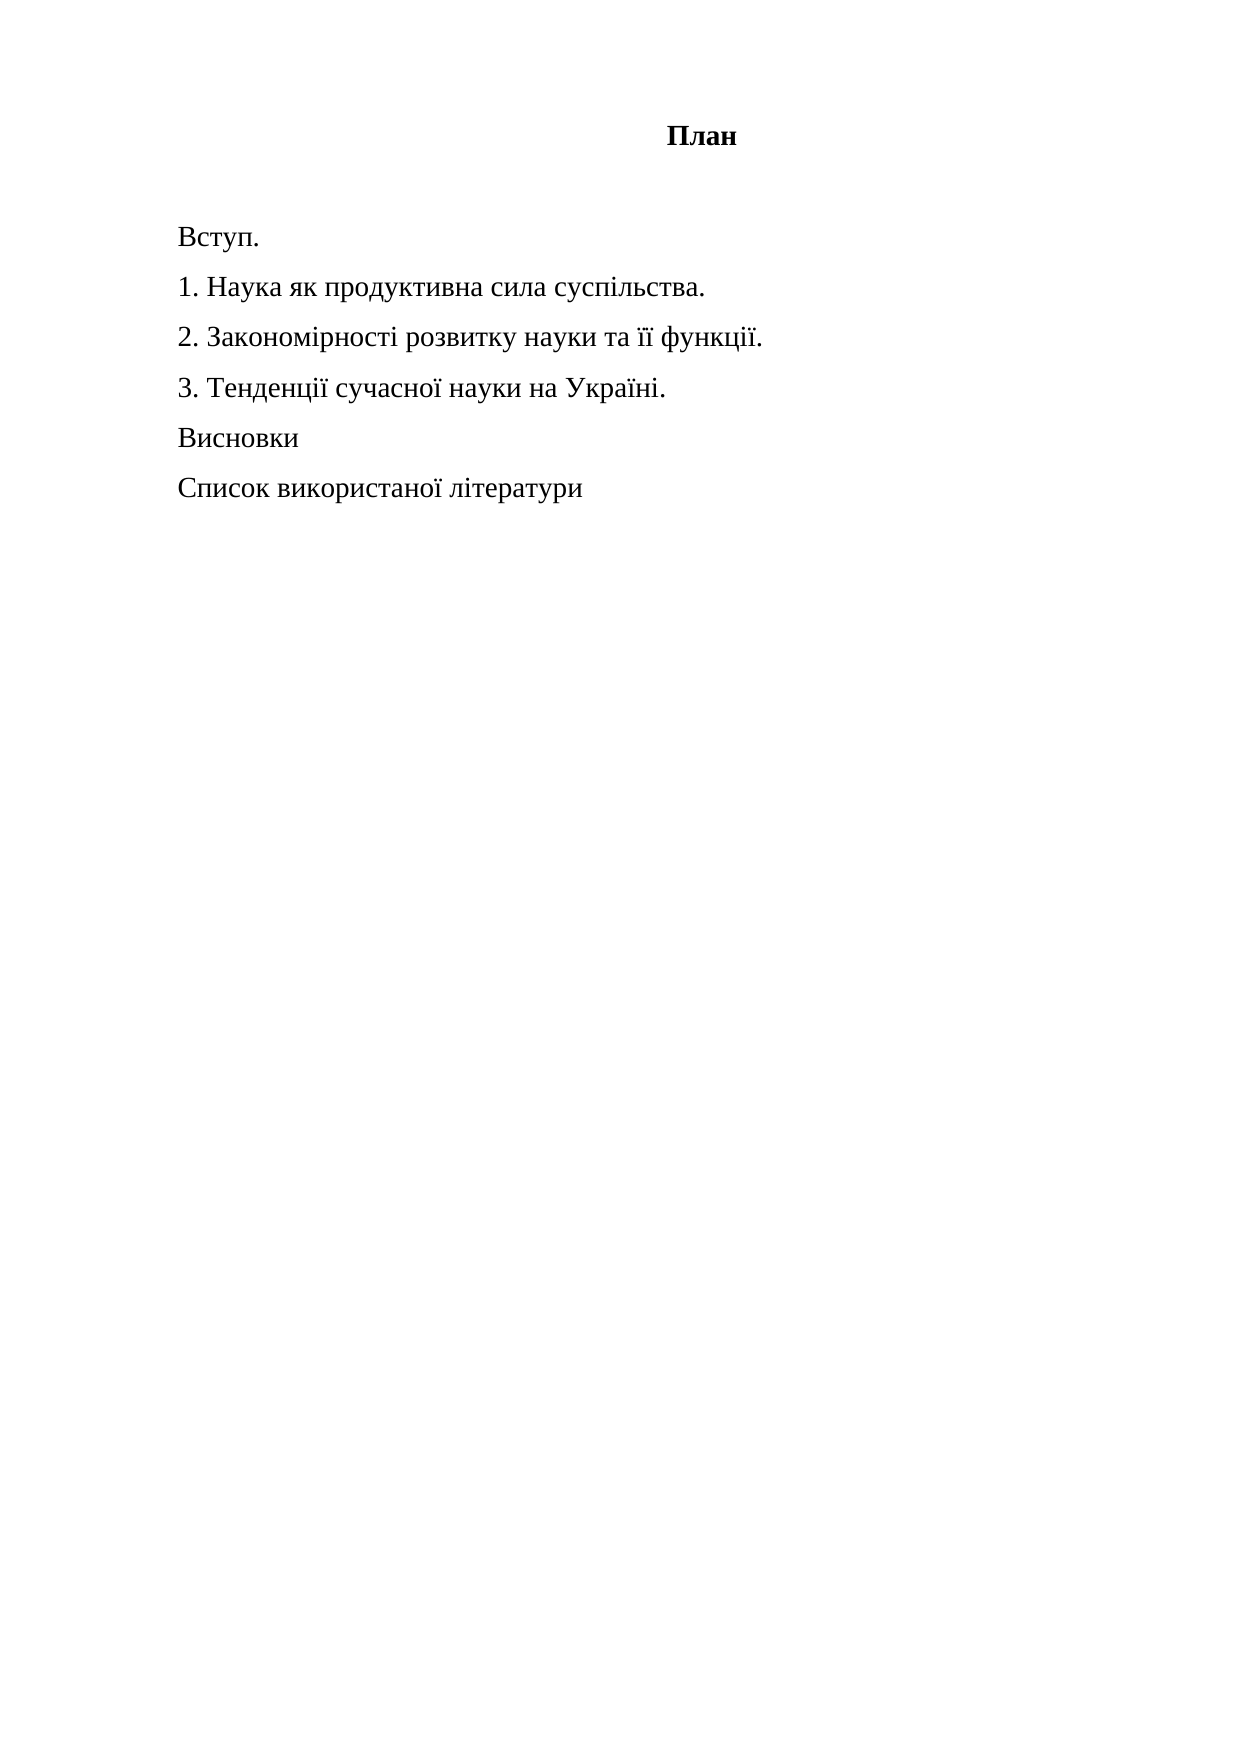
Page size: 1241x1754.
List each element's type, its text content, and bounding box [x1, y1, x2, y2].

text 1. Наука як продуктивна сила суспільства. [177, 269, 1152, 303]
text Висновки [177, 420, 1152, 453]
text Список використаної літератури [177, 470, 1152, 504]
text 3. Тенденції сучасної науки на Україні. [177, 370, 1152, 403]
text Вступ. [177, 219, 1152, 252]
text План [177, 118, 1152, 152]
text 2. Закономірності розвитку науки та її функції. [177, 319, 1152, 353]
